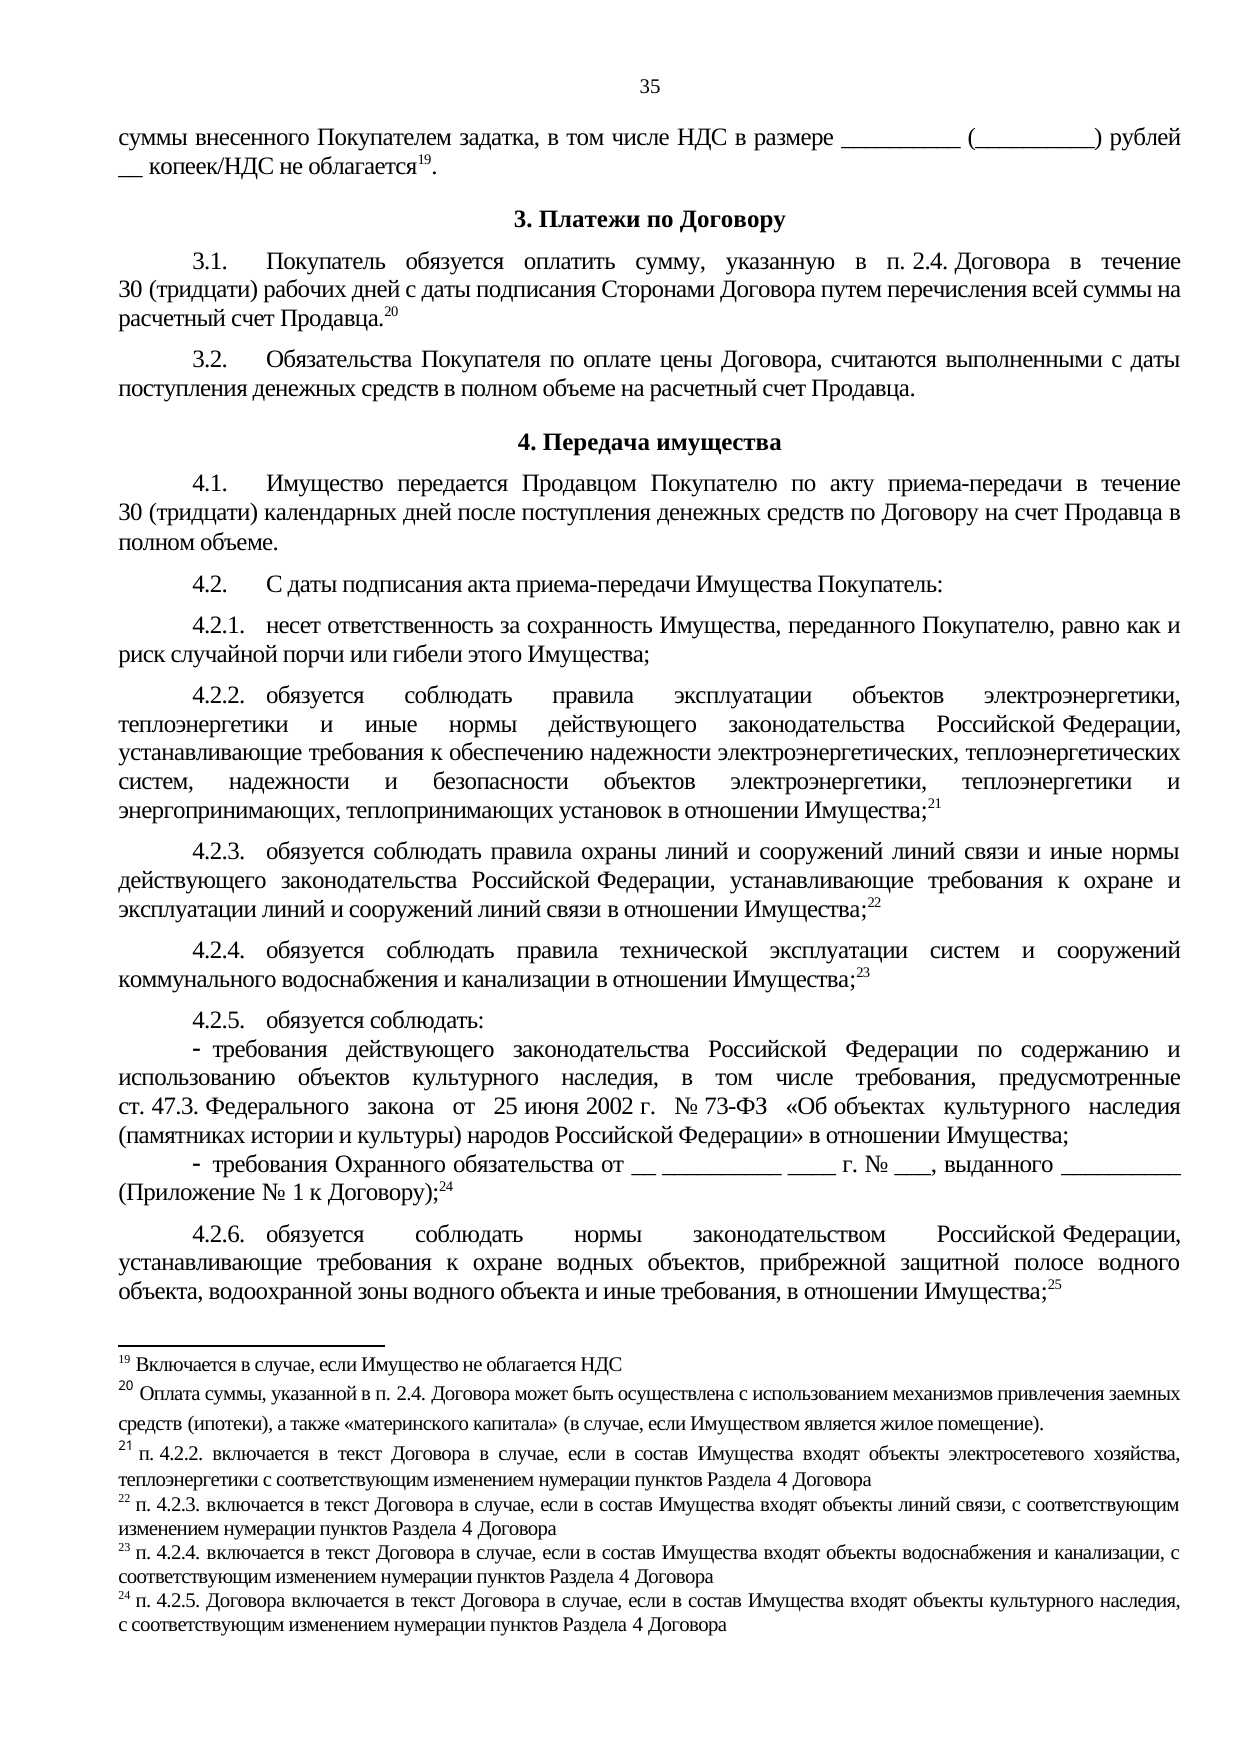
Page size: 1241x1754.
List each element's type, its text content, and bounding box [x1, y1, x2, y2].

list Покупатель обязуется оплатить сумму, указанную в п. 2.4. Договора в течение 30 (тридцати) рабочих дней с даты подписания Сторонами Договора путем перечисления всей суммы на расчетный счет Продавца. [118, 246, 1181, 332]
list Передача имущества [118, 427, 1181, 456]
list Обязательства Покупателя по оплате цены Договора, считаются выполненными с даты поступления денежных средств в полном объеме на расчетный счет Продавца. [118, 344, 1181, 402]
list С даты подписания акта приема-передачи Имущества Покупатель: [118, 569, 1181, 597]
list обязуется соблюдать: [118, 1005, 1181, 1034]
list обязуется соблюдать правила охраны линий и сооружений линий связи и иные нормы действующего законодательства Российской Федерации, устанавливающие требования к охране и эксплуатации линий и сооружений линий связи в отношении Имущества; [118, 836, 1181, 922]
list Имущество передается Продавцом Покупателю по акту приема-передачи в течение 30 (тридцати) календарных дней после поступления денежных средств по Договору на счет Продавца в полном объеме. [118, 468, 1181, 556]
list требования действующего законодательства Российской Федерации по содержанию и использованию объектов культурного наследия, в том числе требования, предусмотренные ст. 47.3. Федерального закона от 25 июня 2002 г. № 73-ФЗ «Об объектах культурного наследия (памятниках истории и культуры) народов Российской Федерации» в отношении Имущества; [118, 1034, 1181, 1149]
list несет ответственность за сохранность Имущества, переданного Покупателю, равно как и риск случайной порчи или гибели этого Имущества; [118, 610, 1181, 667]
list Платежи по Договору [118, 204, 1181, 233]
list требования Охранного обязательства от __ __________ ____ г. № ___, выданного __________ (Приложение № 1 к Договору); [118, 1149, 1181, 1206]
list обязуется соблюдать нормы законодательством Российской Федерации, устанавливающие требования к охране водных объектов, прибрежной защитной полосе водного объекта, водоохранной зоны водного объекта и иные требования, в отношении Имущества; [118, 1219, 1181, 1305]
list обязуется соблюдать правила технической эксплуатации систем и сооружений коммунального водоснабжения и канализации в отношении Имущества; [118, 935, 1181, 992]
list С учетом п. 2.3. Договора Покупатель обязан уплатить сумму в размере __________ (__________) рублей __ копеек, представляющую собой сумму цены Договора за вычетом суммы внесенного Покупателем задатка, в том числе НДС в размере __________ (__________) рублей __ копеек/НДС не облагается. [118, 122, 1181, 179]
list обязуется соблюдать правила эксплуатации объектов электроэнергетики, теплоэнергетики и иные нормы действующего законодательства Российской Федерации, устанавливающие требования к обеспечению надежности электроэнергетических, теплоэнергетических систем, надежности и безопасности объектов электроэнергетики, теплоэнергетики и энергопринимающих, теплопринимающих установок в отношении Имущества; [118, 680, 1181, 824]
